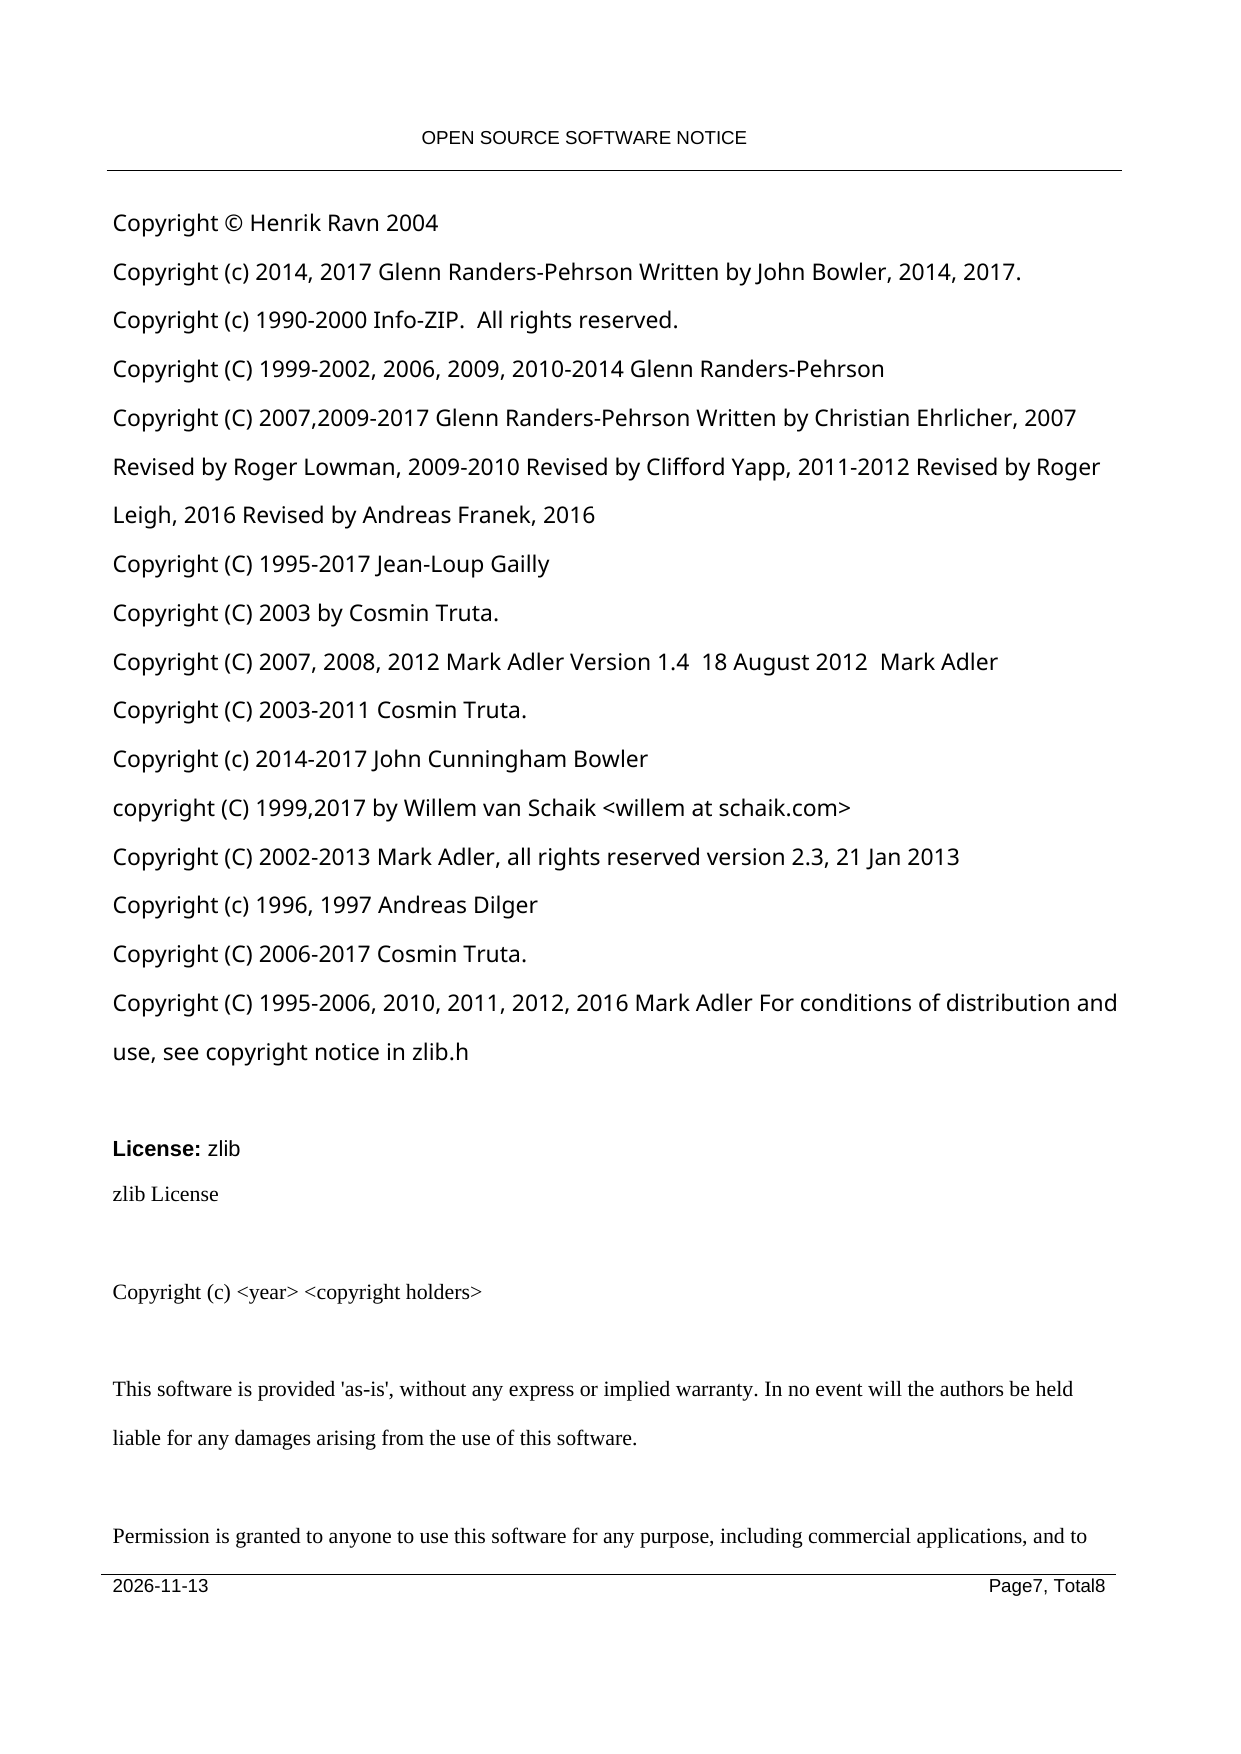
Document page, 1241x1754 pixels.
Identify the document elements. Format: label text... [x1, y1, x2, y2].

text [112, 1178, 1128, 1551]
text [112, 206, 1128, 1116]
text License: zlib [112, 1133, 1128, 1165]
